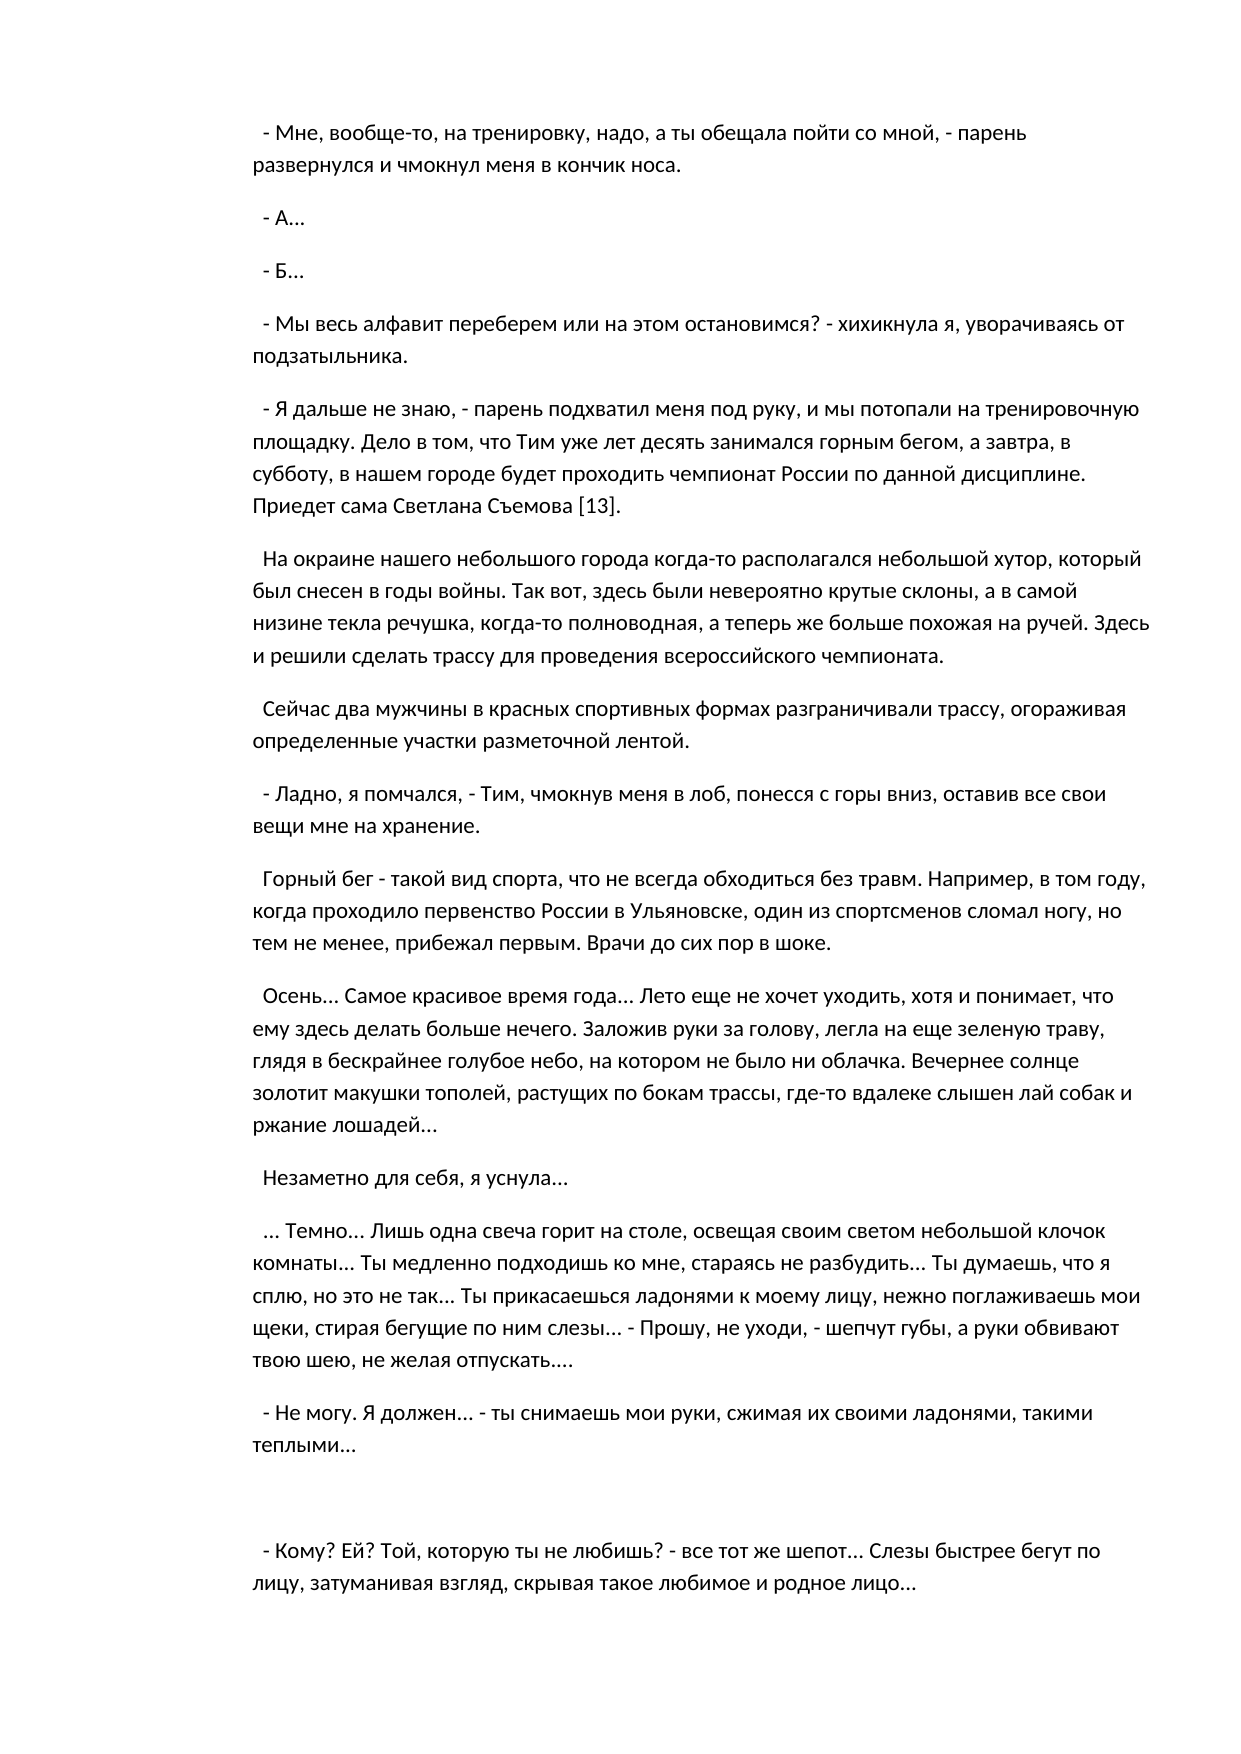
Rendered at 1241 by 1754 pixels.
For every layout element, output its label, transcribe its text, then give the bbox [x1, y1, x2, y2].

text - Не могу. Я должен... - ты снимаешь мои руки, сжимая их своими ладонями, такими теплыми... [252, 1398, 1152, 1458]
text Сейчас два мужчины в красных спортивных формах разграничивали трассу, огораживая определенные участки разметочной лентой. [252, 694, 1152, 754]
text - Кому? Ей? Той, которую ты не любишь? - все тот же шепот... Слезы быстрее бегут по лицу, затуманивая взгляд, скрывая такое любимое и родное лицо... [252, 1536, 1152, 1597]
text Осень... Самое красивое время года... Лето еще не хочет уходить, хотя и понимает, что ему здесь делать больше нечего. Заложив руки за голову, легла на еще зеленую траву, глядя в бескрайнее голубое небо, на котором не было ни облачка. Вечернее солнце золотит макушки тополей, растущих по бокам трассы, где-то вдалеке слышен лай собак и ржание лошадей... [252, 982, 1152, 1138]
text Горный бег - такой вид спорта, что не всегда обходиться без травм. Например, в том году, когда проходило первенство России в Ульяновске, один из спортсменов сломал ногу, но тем не менее, прибежал первым. Врачи до сих пор в шоке. [252, 864, 1152, 957]
text - Б... [252, 256, 1152, 284]
text - А... [252, 203, 1152, 231]
text - Мне, вообще-то, на тренировку, надо, а ты обещала пойти со мной, - парень развернулся и чмокнул меня в кончик носа. [252, 118, 1152, 178]
text ... Темно... Лишь одна свеча горит на столе, освещая своим светом небольшой клочок комнаты... Ты медленно подходишь ко мне, стараясь не разбудить... Ты думаешь, что я сплю, но это не так... Ты прикасаешься ладонями к моему лицу, нежно поглаживаешь мои щеки, стирая бегущие по ним слезы... - Прошу, не уходи, - шепчут губы, а руки обвивают твою шею, не желая отпускать.... [252, 1216, 1152, 1373]
text - Ладно, я помчался, - Тим, чмокнув меня в лоб, понесся с горы вниз, оставив все свои вещи мне на хранение. [252, 779, 1152, 839]
text Незаметно для себя, я уснула... [252, 1163, 1152, 1191]
text - Мы весь алфавит переберем или на этом остановимся? - хихикнула я, уворачиваясь от подзатыльника. [252, 309, 1152, 369]
text На окраине нашего небольшого города когда-то располагался небольшой хутор, который был снесен в годы войны. Так вот, здесь были невероятно крутые склоны, а в самой низине текла речушка, когда-то полноводная, а теперь же больше похожая на ручей. Здесь и решили сделать трассу для проведения всероссийского чемпионата. [252, 544, 1152, 669]
text - Я дальше не знаю, - парень подхватил меня под руку, и мы потопали на тренировочную площадку. Дело в том, что Тим уже лет десять занимался горным бегом, а завтра, в субботу, в нашем городе будет проходить чемпионат России по данной дисциплине. Приедет сама Светлана Съемова [13]. [252, 394, 1152, 519]
